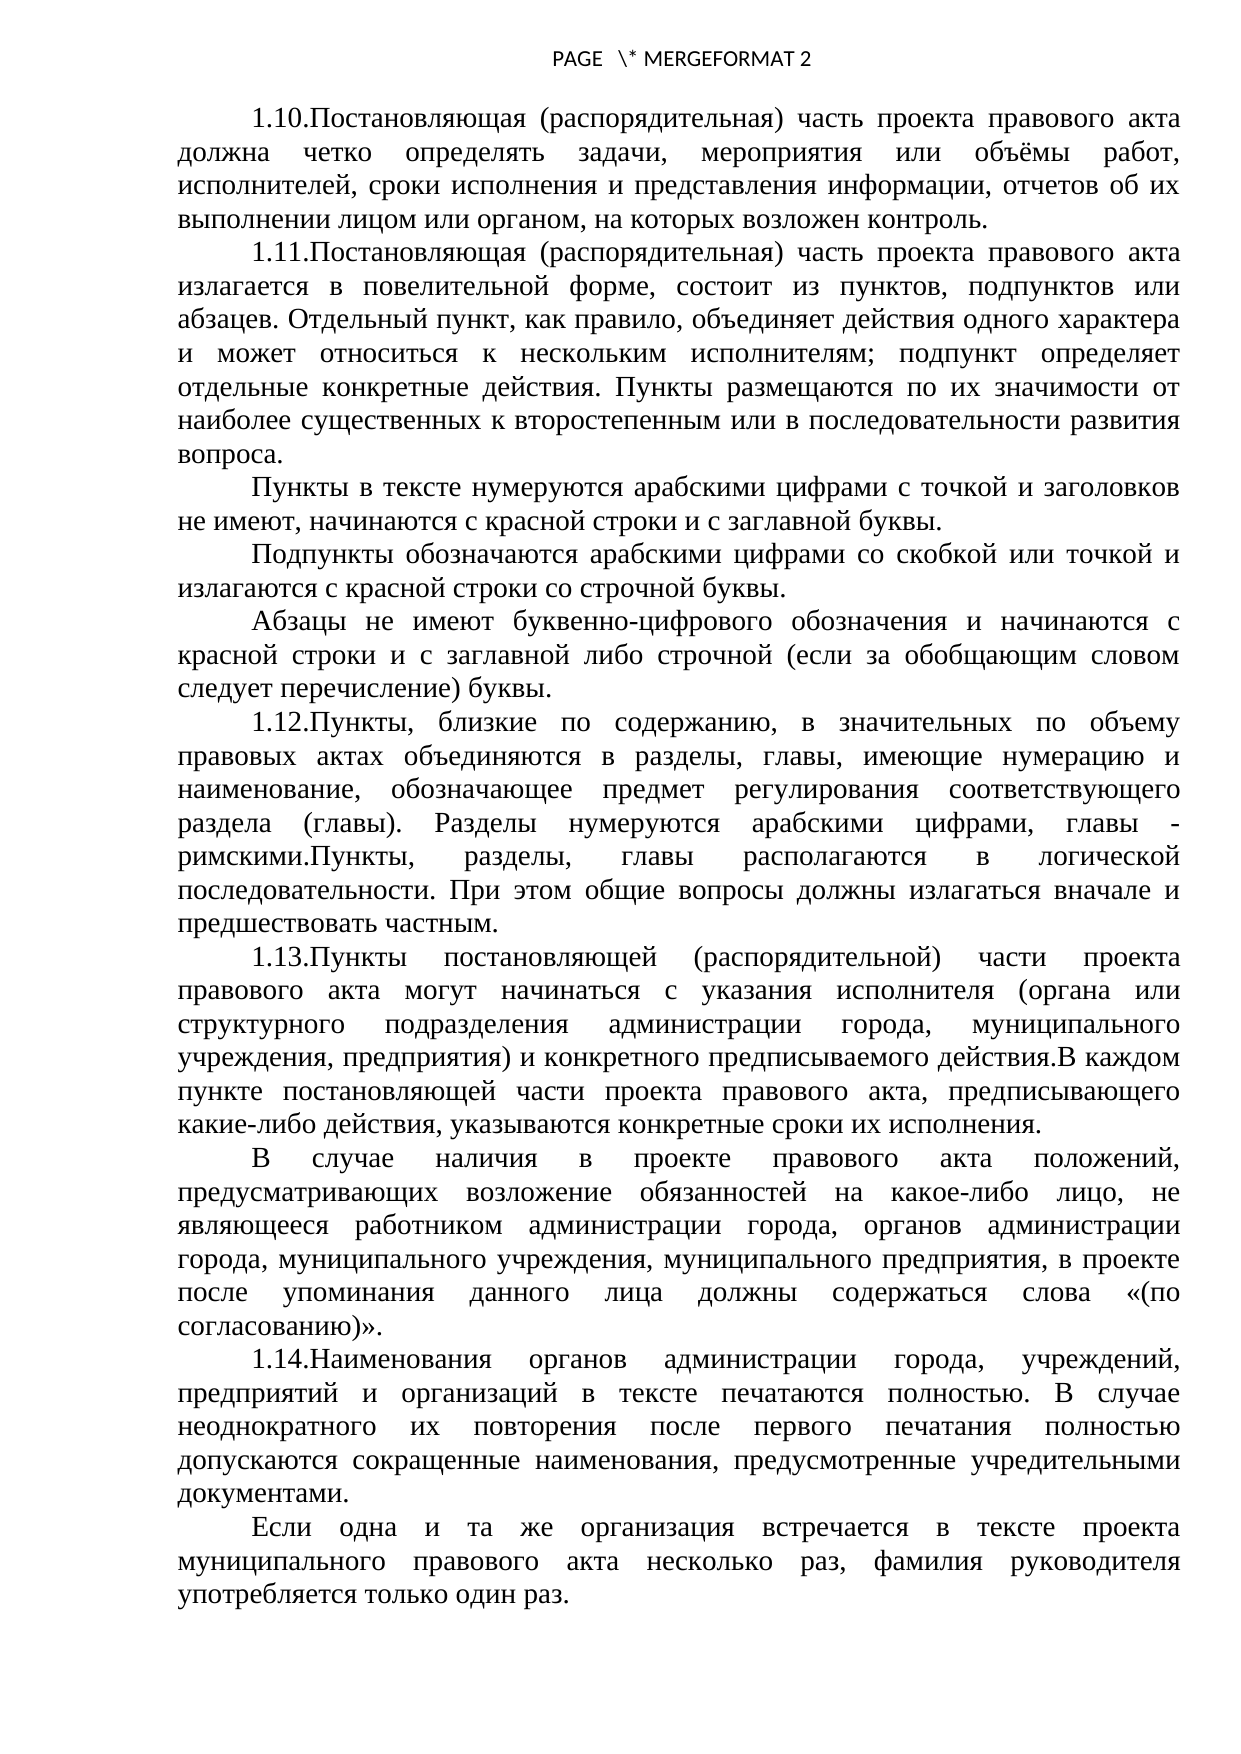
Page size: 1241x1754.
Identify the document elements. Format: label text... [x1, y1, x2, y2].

text Подпункты обозначаются арабскими цифрами со скобкой или точкой и излагаются с красной строки со строчной буквы. [177, 536, 1181, 603]
text Пункты в тексте нумеруются арабскими цифрами с точкой и заголовков не имеют, начинаются с красной строки и с заглавной буквы. [177, 469, 1181, 536]
text 1.13.Пункты постановляющей (распорядительной) части проекта правового акта могут начинаться с указания исполнителя (органа или структурного подразделения администрации города, муниципального учреждения, предприятия) и конкретного предписываемого действия.В каждом пункте постановляющей части проекта правового акта, предписывающего какие-либо действия, указываются конкретные сроки их исполнения. [177, 939, 1181, 1140]
text 1.14.Наименования органов администрации города, учреждений, предприятий и организаций в тексте печатаются полностью. В случае неоднократного их повторения после первого печатания полностью допускаются сокращенные наименования, предусмотренные учредительными документами. [177, 1341, 1181, 1509]
text 1.10.Постановляющая (распорядительная) часть проекта правового акта должна четко определять задачи, мероприятия или объёмы работ, исполнителей, сроки исполнения и представления информации, отчетов об их выполнении лицом или органом, на которых возложен контроль. [177, 100, 1181, 234]
text 1.11.Постановляющая (распорядительная) часть проекта правового акта излагается в повелительной форме, состоит из пунктов, подпунктов или абзацев. Отдельный пункт, как правило, объединяет действия одного характера и может относиться к нескольким исполнителям; подпункт определяет отдельные конкретные действия. Пункты размещаются по их значимости от наиболее существенных к второстепенным или в последовательности развития вопроса. [177, 234, 1181, 469]
text Абзацы не имеют буквенно-цифрового обозначения и начинаются с красной строки и с заглавной либо строчной (если за обобщающим словом следует перечисление) буквы. [177, 603, 1181, 704]
text В случае наличия в проекте правового акта положений, предусматривающих возложение обязанностей на какое-либо лицо, не являющееся работником администрации города, органов администрации города, муниципального учреждения, муниципального предприятия, в проекте после упоминания данного лица должны содержаться слова «(по согласованию)». [177, 1140, 1181, 1341]
text Если одна и та же организация встречается в тексте проекта муниципального правового акта несколько раз, фамилия руководителя употребляется только один раз. [177, 1509, 1181, 1610]
text 1.12.Пункты, близкие по содержанию, в значительных по объему правовых актах объединяются в разделы, главы, имеющие нумерацию и наименование, обозначающее предмет регулирования соответствующего раздела (главы). Разделы нумеруются арабскими цифрами, главы - римскими.Пункты, разделы, главы располагаются в логической последовательности. При этом общие вопросы должны излагаться вначале и предшествовать частным. [177, 704, 1181, 939]
